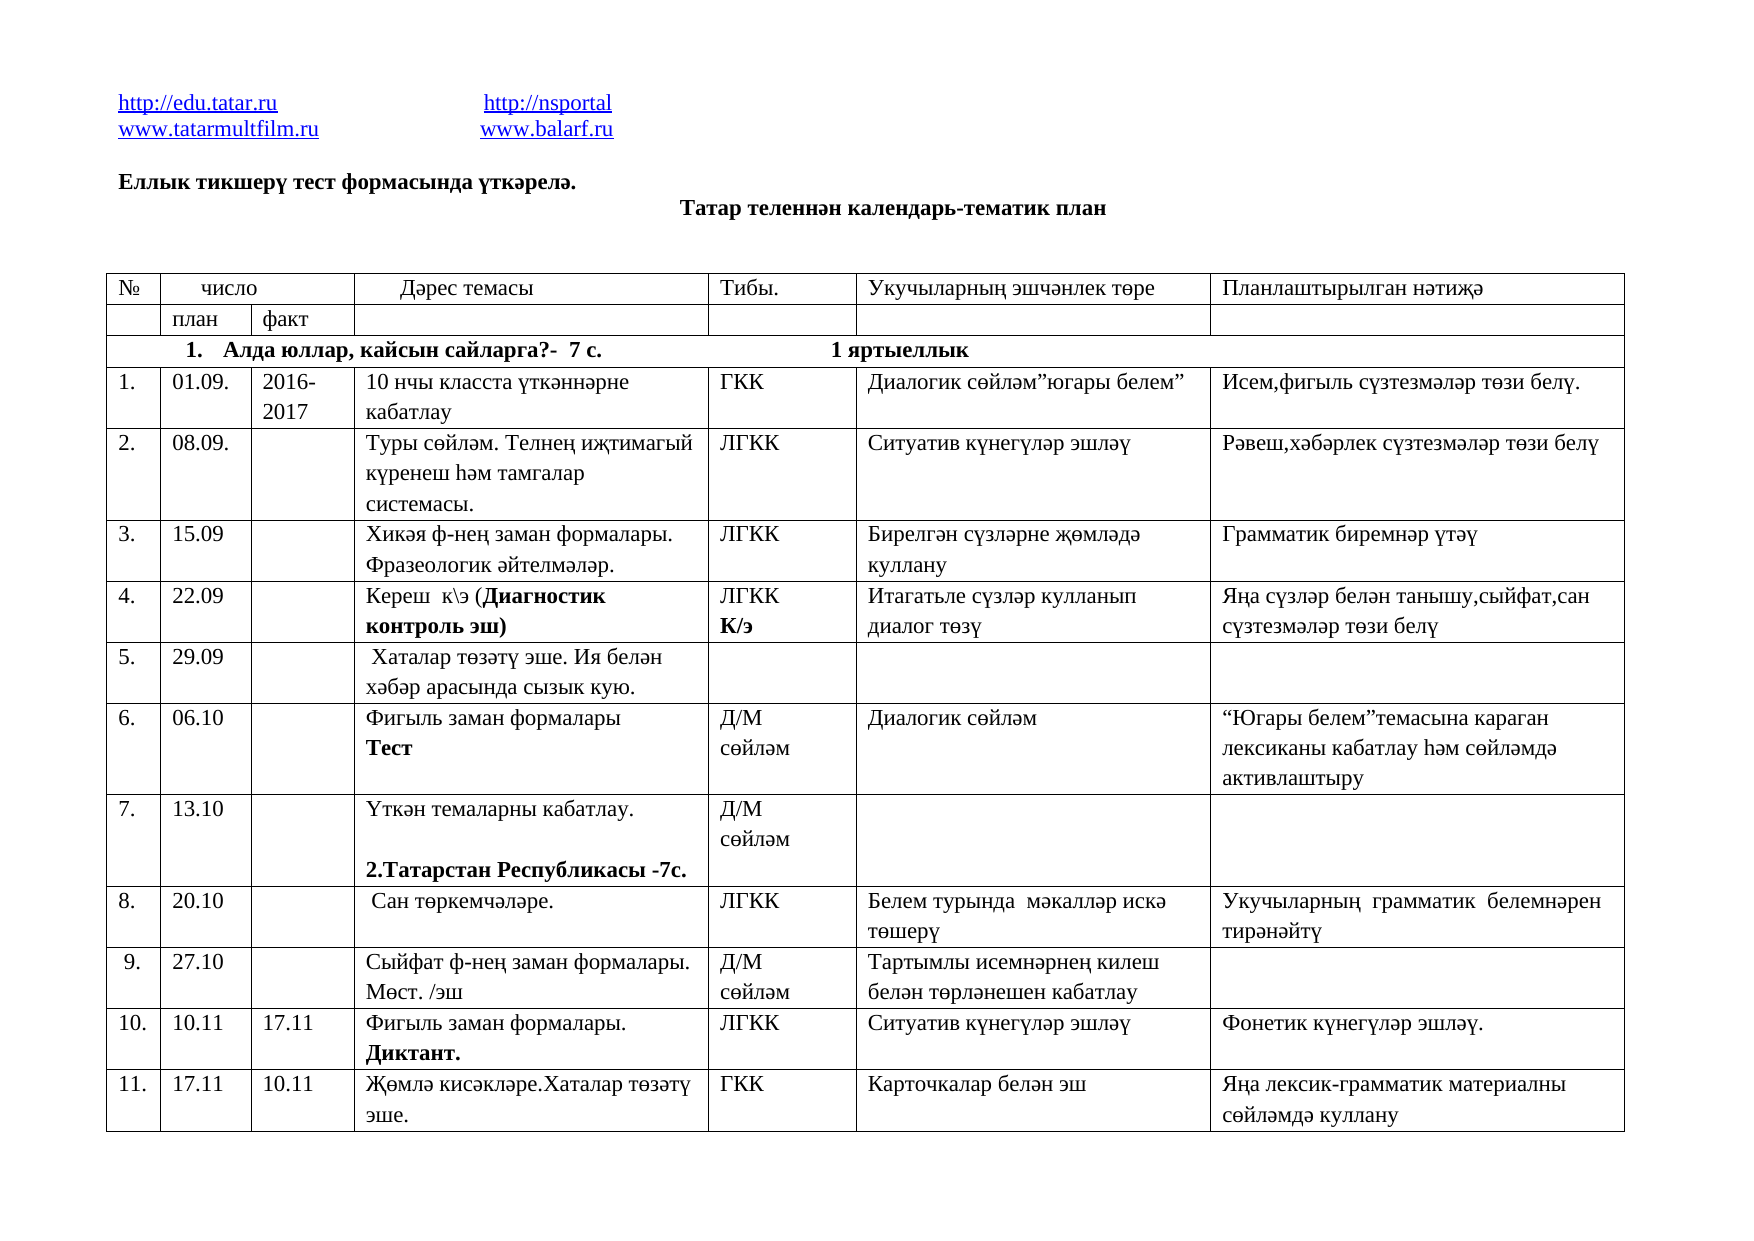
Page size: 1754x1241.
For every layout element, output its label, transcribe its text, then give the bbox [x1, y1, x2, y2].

table_cell Яңа сүзләр белән танышу,сыйфат,сан сүзтезмәләр төзи белү [1211, 582, 1624, 642]
table_cell [252, 795, 354, 886]
table_cell план [161, 305, 251, 335]
table_cell Фигыль заман формалары. Диктант. [355, 1009, 708, 1069]
table_header Тибы. [709, 274, 856, 304]
table_cell 17.11 [252, 1009, 354, 1069]
table_cell Кереш к\э (Диагностик контроль эш) [355, 582, 708, 642]
table_cell 3. [107, 521, 160, 581]
table_header Дәрес темасы [355, 274, 708, 304]
table_cell Диалогик сөйләм [857, 704, 1210, 794]
table_cell 15.09 [161, 521, 251, 581]
table_cell Сан төркемчәләре. [355, 887, 708, 947]
table_cell Укучыларның грамматик белемнәрен тирәнәйтү [1211, 887, 1624, 947]
table_cell Исем,фигыль сүзтезмәләр төзи белү. [1211, 368, 1624, 428]
table_cell 10.11 [252, 1070, 354, 1131]
table_cell 10. [107, 1009, 160, 1069]
table_header Планлаштырылган нәтиҗә [1211, 274, 1624, 304]
table_header Укучыларның эшчәнлек төре [857, 274, 1210, 304]
text http://edu.tatar.ru httpHYPERLINK "http://nsportal/":HYPERLINK "http://nsportal/"//HYPERLINK "http://nsportal/"nsportal [118, 89, 1636, 115]
table_cell Грамматик биремнәр үтәү [1211, 521, 1624, 581]
table_cell Итагатьле сүзләр кулланып диалог төзү [857, 582, 1210, 642]
table_cell Белем турында мәкалләр искә төшерү [857, 887, 1210, 947]
table_cell ГКК [709, 1070, 856, 1131]
table_cell [857, 305, 1210, 335]
table_cell [252, 521, 354, 581]
text Еллык тикшерү тест формасында үткәрелә. [118, 168, 1636, 194]
table_cell [355, 305, 708, 335]
table_cell Ситуатив күнегүләр эшләү [857, 1009, 1210, 1069]
table_header число [161, 274, 354, 304]
table_cell Туры сөйләм. Телнең иҗтимагый күренеш һәм тамгалар системасы. [355, 429, 708, 519]
table_cell [1211, 795, 1624, 886]
table_cell 20.10 [161, 887, 251, 947]
table_cell 29.09 [161, 643, 251, 703]
table_cell [252, 887, 354, 947]
table_cell Диалогик сөйләм”югары белем” [857, 368, 1210, 428]
table_cell ЛГКК [709, 429, 856, 519]
table_cell [252, 643, 354, 703]
table_cell [252, 429, 354, 519]
table_cell [709, 305, 856, 335]
table_header № [107, 274, 160, 304]
table_cell Хикәя ф-нең заман формалары. Фразеологик әйтелмәләр. [355, 521, 708, 581]
table_cell [857, 795, 1210, 886]
table_cell 2016-2017 [252, 368, 354, 428]
table_cell Тартымлы исемнәрнең килеш белән төрләнешен кабатлау [857, 948, 1210, 1008]
table_cell [252, 704, 354, 794]
table_cell ЛГКК К/э [709, 582, 856, 642]
table_cell [252, 582, 354, 642]
table_cell 13.10 [161, 795, 251, 886]
table_cell “Югары белем”темасына караган лексиканы кабатлау һәм сөйләмдә активлаштыру [1211, 704, 1624, 794]
table_cell Рәвеш,хәбәрлек сүзтезмәләр төзи белү [1211, 429, 1624, 519]
table_cell 22.09 [161, 582, 251, 642]
table_cell [709, 643, 856, 703]
table_cell 11. [107, 1070, 160, 1131]
table_cell Д/М сөйләм [709, 704, 856, 794]
table_cell ЛГКК [709, 887, 856, 947]
table_cell [107, 305, 160, 335]
table_cell Карточкалар белән эш [857, 1070, 1210, 1131]
table_cell 01.09. [161, 368, 251, 428]
table_cell 06.10 [161, 704, 251, 794]
table_cell 7. [107, 795, 160, 886]
text www.tatarmultfilm.ru www.balarf.ru [118, 115, 1636, 141]
table_cell факт [252, 305, 354, 335]
table_cell [252, 948, 354, 1008]
table_cell Хаталар төзәтү эше. Ия белән хәбәр арасында сызык кую. [355, 643, 708, 703]
table_cell 9. [107, 948, 160, 1008]
table_cell 6. [107, 704, 160, 794]
table_cell [857, 643, 1210, 703]
table_cell [1211, 948, 1624, 1008]
table_cell ЛГКК [709, 1009, 856, 1069]
table_cell Алда юллар, кайсын сайларга?- 7 с. 1 яртыеллык [107, 336, 1624, 367]
table_cell Фигыль заман формалары Тест [355, 704, 708, 794]
table_cell ГКК [709, 368, 856, 428]
table_cell Д/М сөйләм [709, 948, 856, 1008]
table_cell Фонетик күнегүләр эшләү. [1211, 1009, 1624, 1069]
table_cell 17.11 [161, 1070, 251, 1131]
table_cell Д/М сөйләм [709, 795, 856, 886]
table_cell ЛГКК [709, 521, 856, 581]
table_cell Яңа лексик-грамматик материалны сөйләмдә куллану [1211, 1070, 1624, 1131]
table_cell 4. [107, 582, 160, 642]
table_cell 5. [107, 643, 160, 703]
table_cell 08.09. [161, 429, 251, 519]
table_cell Үткән темаларны кабатлау. 2.Татарстан Республикасы -7с. [355, 795, 708, 886]
table_cell 27.10 [161, 948, 251, 1008]
table_cell 10.11 [161, 1009, 251, 1069]
table_cell 2. [107, 429, 160, 519]
text Татар теленнән календарь-тематик план [118, 194, 1636, 220]
table_cell Җөмлә кисәкләре.Хаталар төзәтү эше. [355, 1070, 708, 1131]
table_cell Сыйфат ф-нең заман формалары. Мөст. /эш [355, 948, 708, 1008]
table_cell 10 нчы класста үткәннәрне кабатлау [355, 368, 708, 428]
table_cell [1211, 305, 1624, 335]
table_cell Ситуатив күнегүләр эшләү [857, 429, 1210, 519]
table_cell Бирелгән сүзләрне җөмләдә куллану [857, 521, 1210, 581]
table_cell 8. [107, 887, 160, 947]
table_cell [1211, 643, 1624, 703]
table_cell 1. [107, 368, 160, 428]
